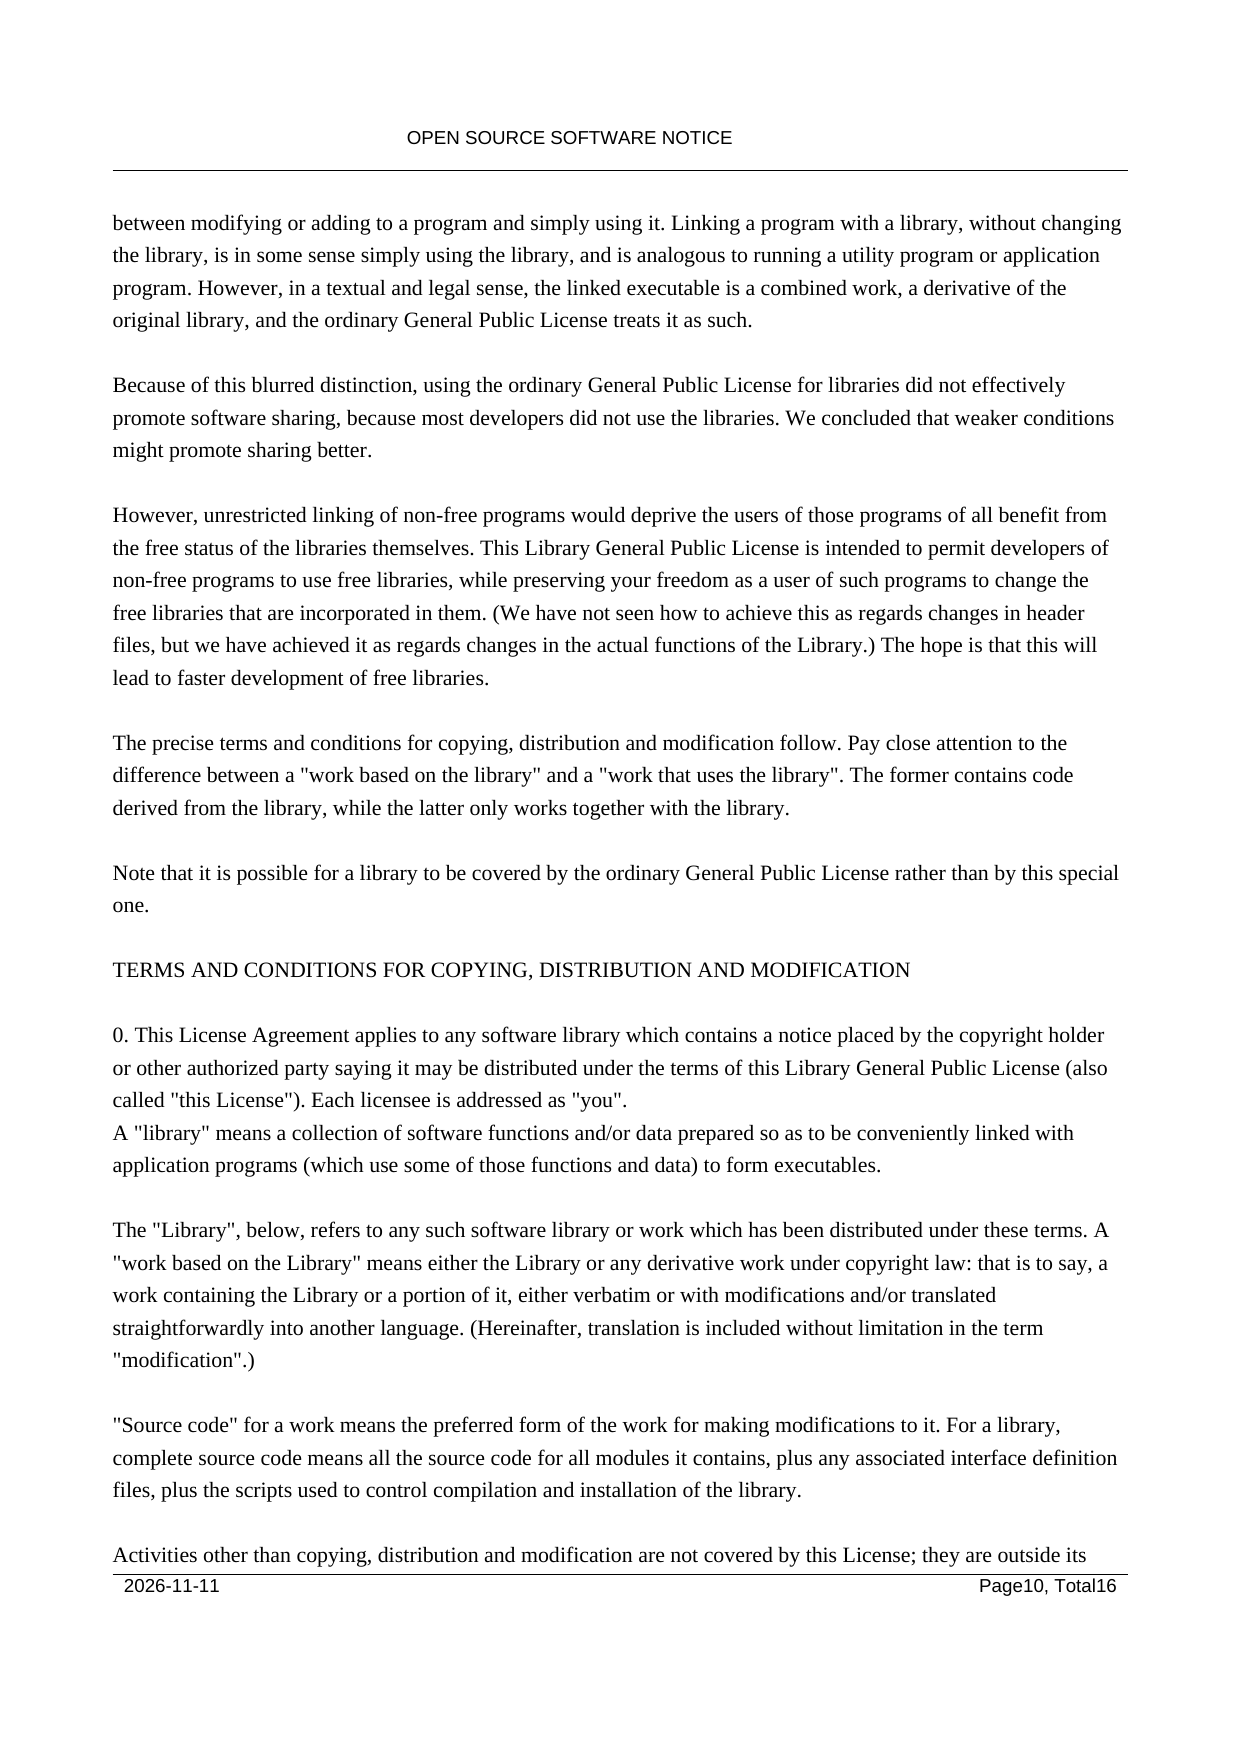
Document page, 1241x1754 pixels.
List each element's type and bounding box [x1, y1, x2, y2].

text [112, 206, 1128, 1571]
